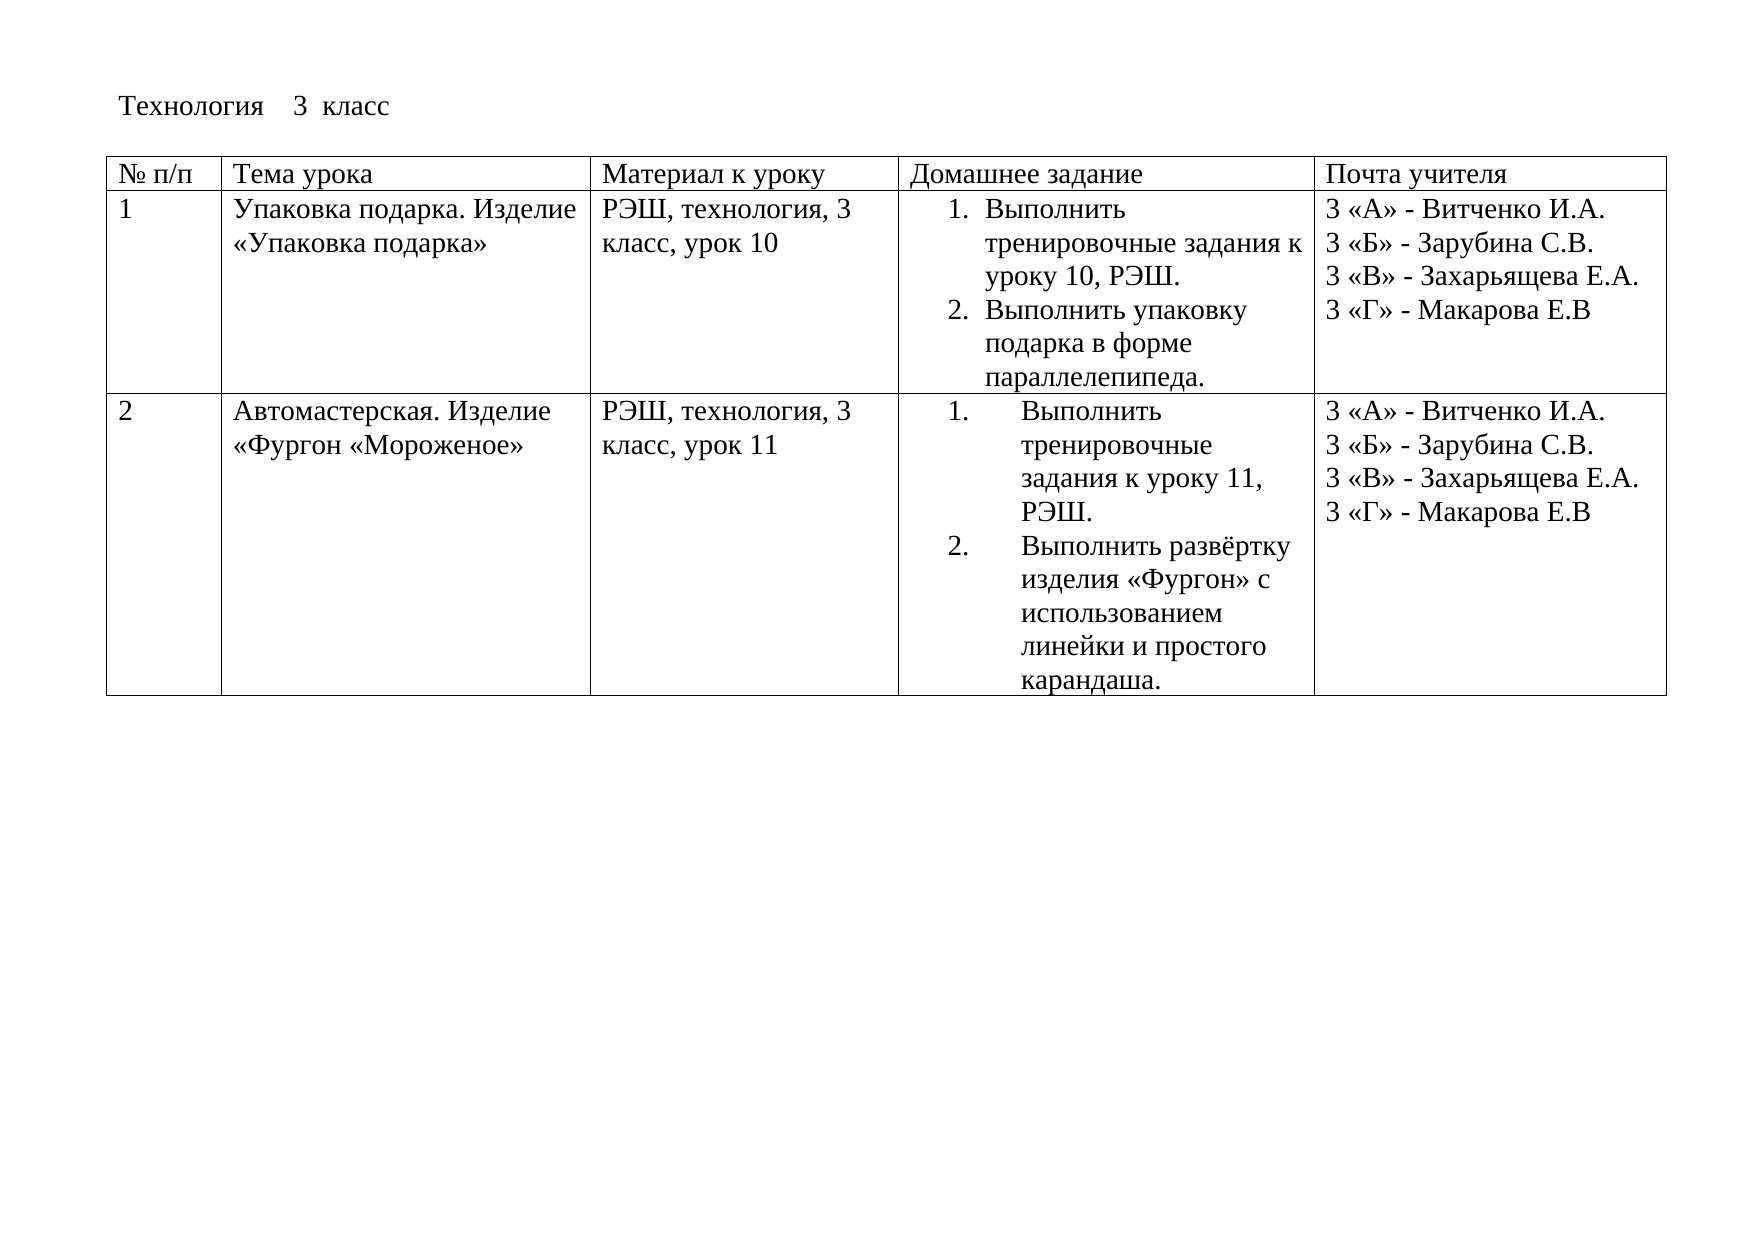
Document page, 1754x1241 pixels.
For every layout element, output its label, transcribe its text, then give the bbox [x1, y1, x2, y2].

table_cell Автомастерская. Изделие «Фургон «Мороженое» [222, 394, 590, 695]
table_cell 3 «А» - Витченко И.А. 3 «Б» - Зарубина С.В. 3 «В» - Захарьящева Е.А. 3 «Г» - Макарова Е.В [1315, 191, 1666, 392]
text Технология 3 класс [118, 88, 1636, 122]
table_header Домашнее задание [899, 157, 1314, 190]
table_header № п/п [107, 157, 221, 190]
table_cell РЭШ, технология, 3 класс, урок 10 [591, 191, 898, 392]
table_cell Выполнить тренировочные задания к уроку 11, РЭШ. Выполнить развёртку изделия «Фургон» с использованием линейки и простого карандаша. [899, 394, 1314, 695]
table_cell 2 [107, 394, 221, 695]
table_cell 3 «А» - Витченко И.А. 3 «Б» - Зарубина С.В. 3 «В» - Захарьящева Е.А. 3 «Г» - Макарова Е.В [1315, 394, 1666, 695]
table_cell РЭШ, технология, 3 класс, урок 11 [591, 394, 898, 695]
table_header Материал к уроку [591, 157, 898, 190]
table_header Почта учителя [1315, 157, 1666, 190]
table_header Тема урока [222, 157, 590, 190]
table_cell Упаковка подарка. Изделие «Упаковка подарка» [222, 191, 590, 392]
table_cell 1 [107, 191, 221, 392]
table_cell Выполнить тренировочные задания к уроку 10, РЭШ. Выполнить упаковку подарка в форме параллелепипеда. [899, 191, 1314, 392]
